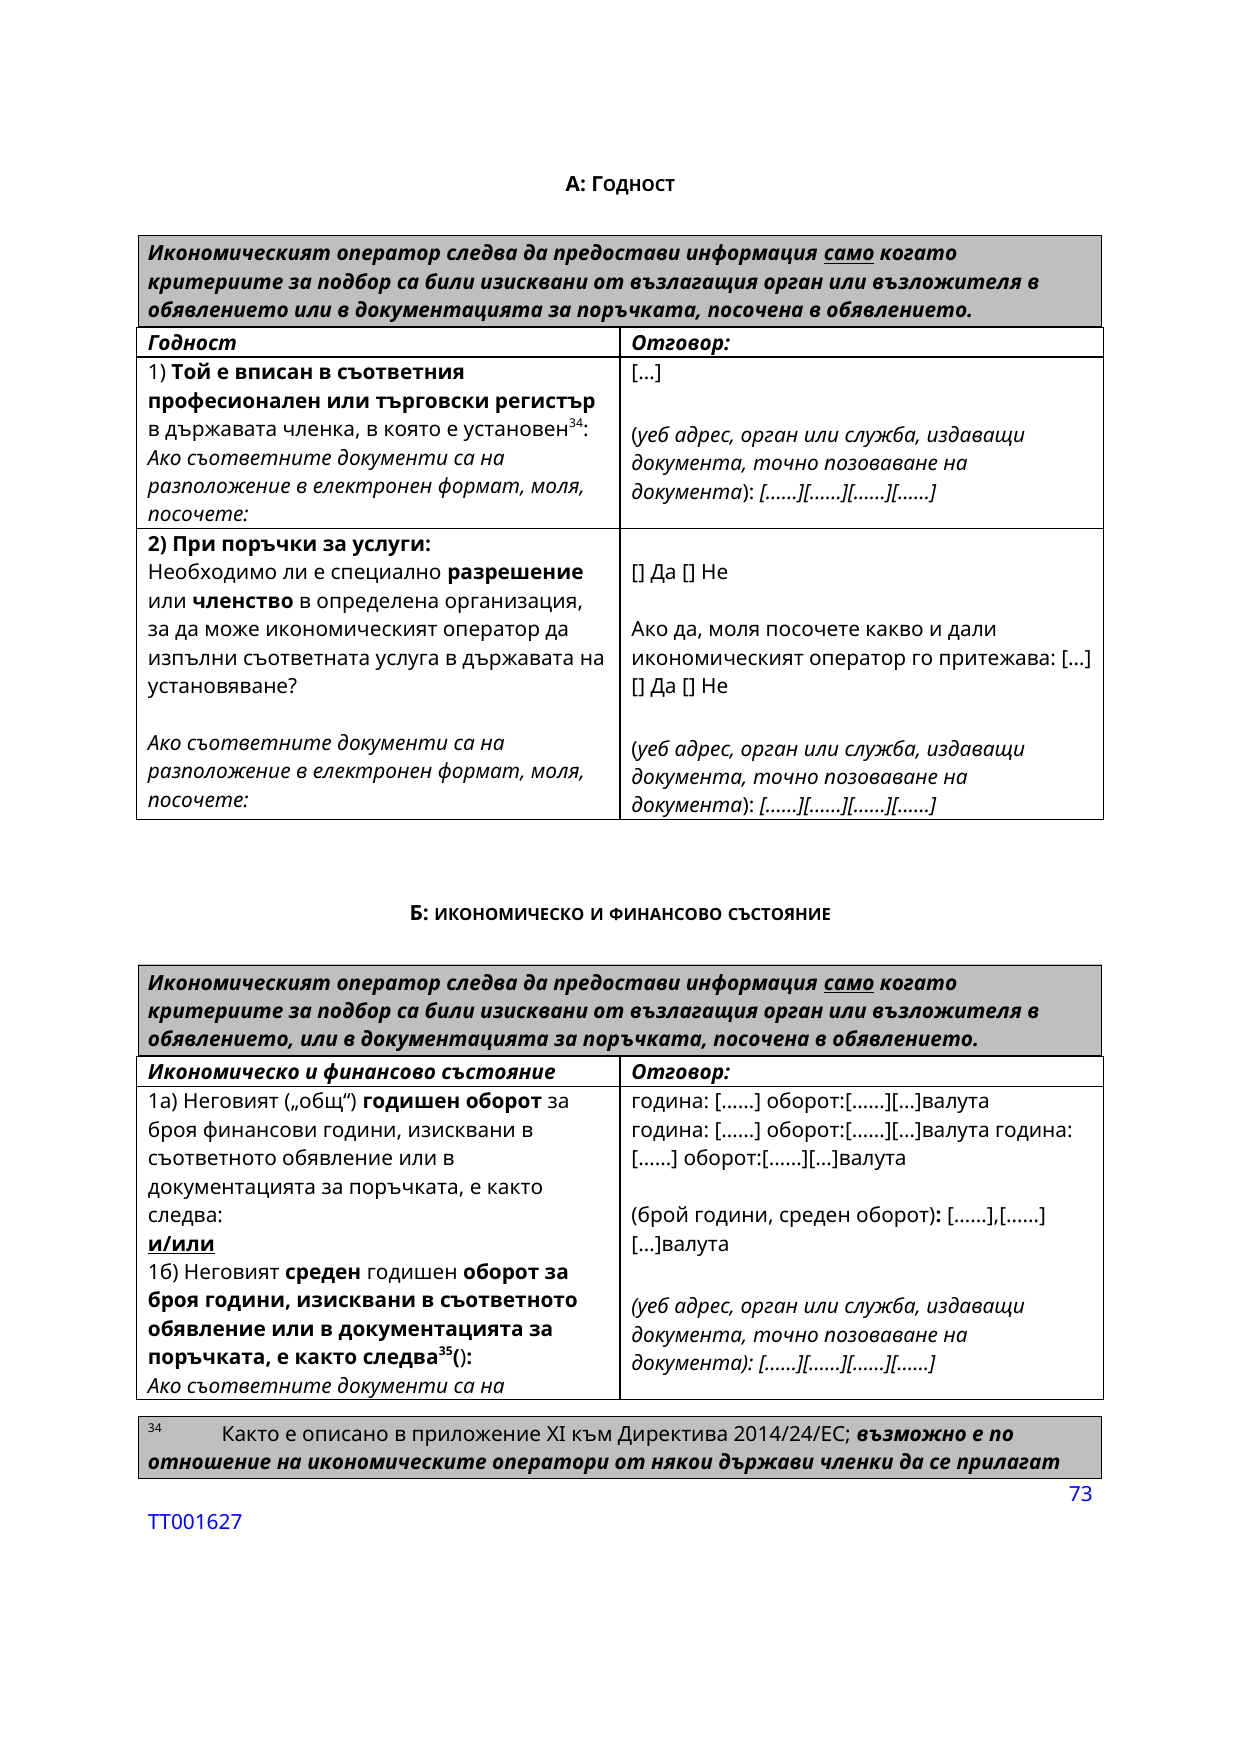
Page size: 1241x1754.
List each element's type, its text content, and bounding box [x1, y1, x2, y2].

text Икономическият оператор следва да предостави информация само когато критериите за подбор са били изисквани от възлагащия орган или възложителя в обявлението или в документацията за поръчката, посочена в обявлението. [139, 236, 1101, 326]
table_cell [137, 1087, 619, 1399]
table_header Отговор: [621, 1057, 1103, 1086]
table_cell […] (уеб адрес, орган или служба, издаващи документа, точно позоваване на документа): [……][……][……][……] [621, 358, 1103, 528]
table_cell 2) При поръчки за услуги: Необходимо ли е специално разрешение или членство в определена организация, за да може икономическият оператор да изпълни съответната услуга в държавата на установяване? Ако съответните документи са на разположение в електронен формат, моля, посочете: [137, 529, 619, 819]
text Икономическият оператор следва да предостави информация само когато критериите за подбор са били изисквани от възлагащия орган или възложителя в обявлението, или в документацията за поръчката, посочена в обявлението. [139, 966, 1101, 1055]
table_cell 1) Той е вписан в съответния професионален или търговски регистър в държавата членка, в която е установен: Ако съответните документи са на разположение в електронен формат, моля, посочете: [137, 358, 619, 528]
text Б: икономическо и финансово състояние [148, 898, 1092, 927]
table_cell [621, 1087, 1103, 1399]
table_header Отговор: [621, 328, 1103, 356]
table_header Икономическо и финансово състояние [137, 1057, 619, 1086]
table_cell [] Да [] Не Ако да, моля посочете какво и дали икономическият оператор го притежава: […] [] Да [] Не (уеб адрес, орган или служба, издаващи документа, точно позоваване на документа): [……][……][……][……] [621, 529, 1103, 819]
table_header Годност [137, 328, 619, 356]
text А: Годност [148, 169, 1092, 198]
